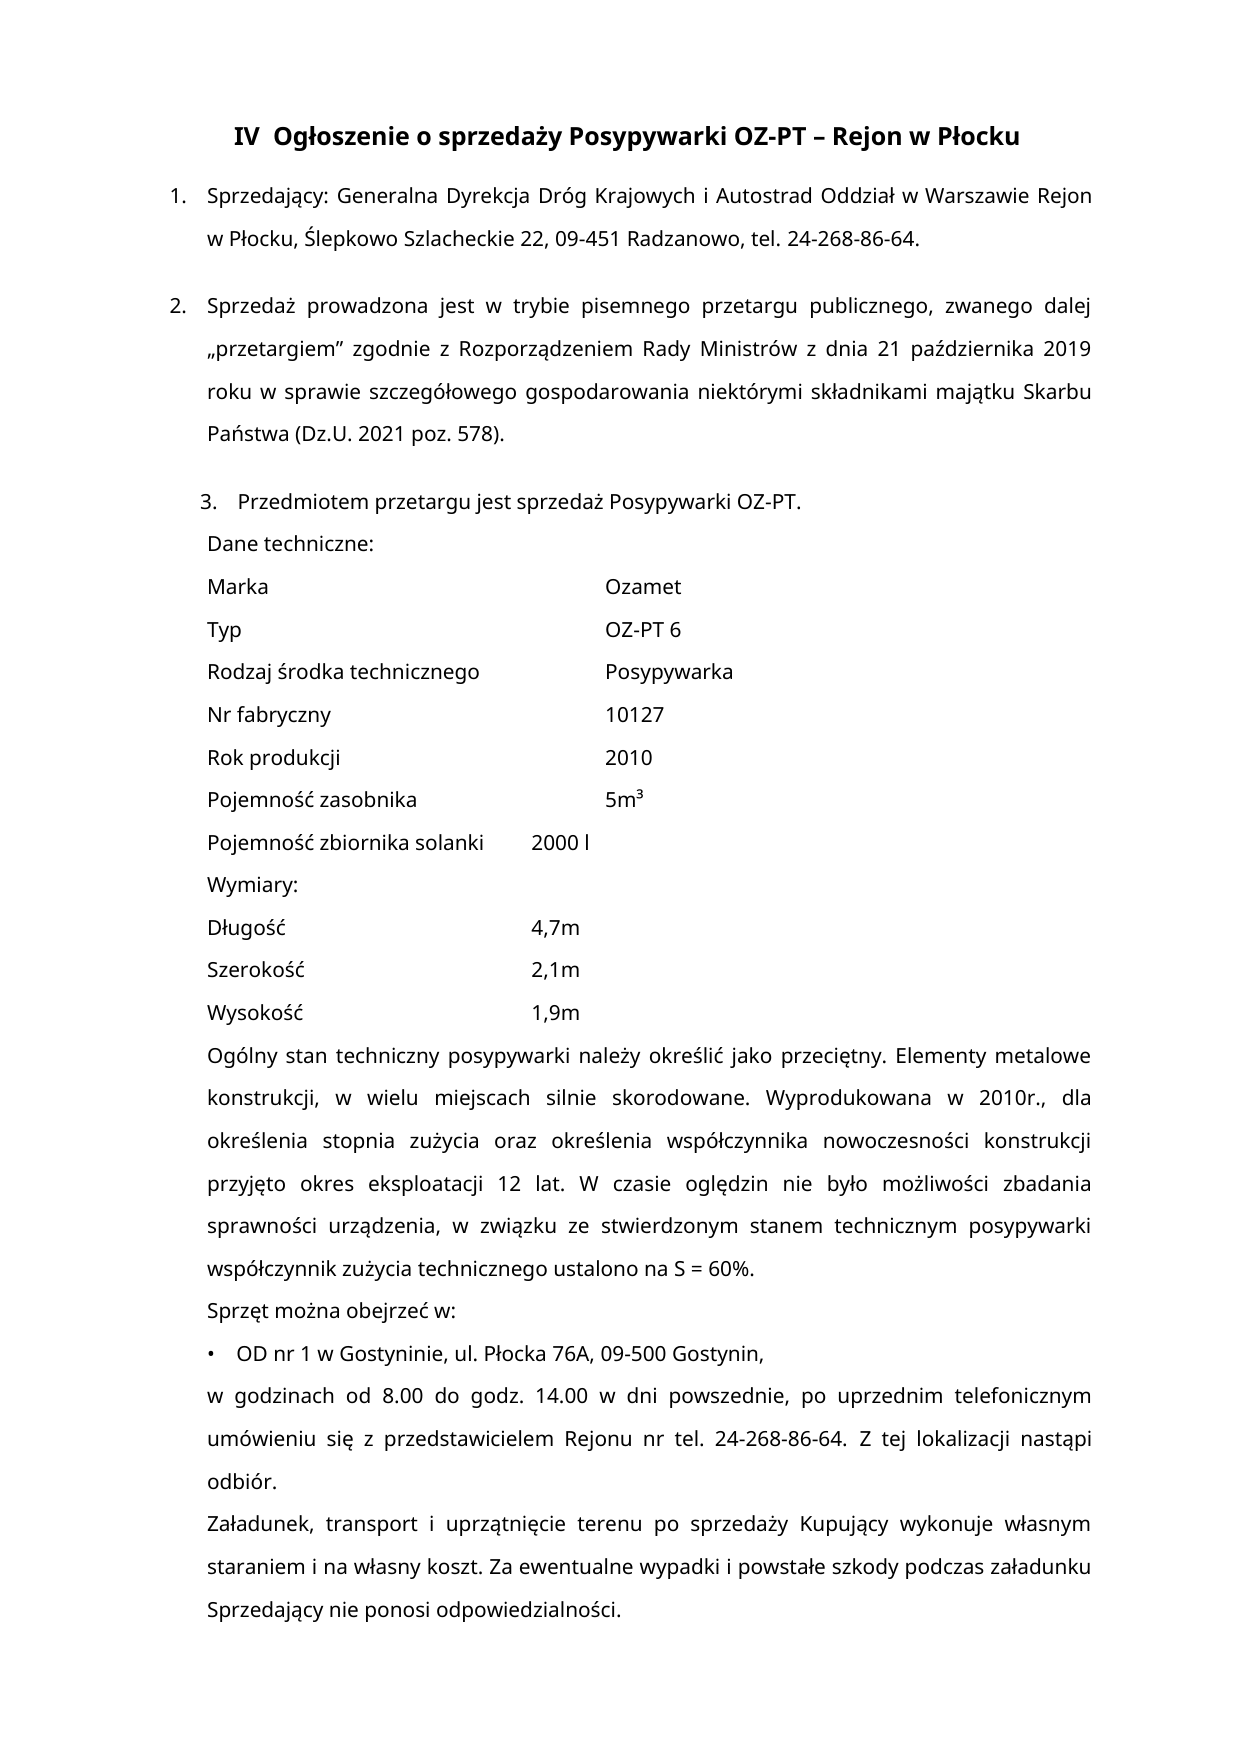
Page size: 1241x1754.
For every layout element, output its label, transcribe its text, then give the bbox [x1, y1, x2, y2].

text IV Ogłoszenie o sprzedaży Posypywarki OZ-PT – Rejon w Płocku [162, 118, 1092, 152]
text Pojemność zbiornika solanki 2000 l [207, 828, 1092, 856]
text Ogólny stan techniczny posypywarki należy określić jako przeciętny. Elementy metalowe konstrukcji, w wielu miejscach silnie skorodowane. Wyprodukowana w 2010r., dla określenia stopnia zużycia oraz określenia współczynnika nowoczesności konstrukcji przyjęto okres eksploatacji 12 lat. W czasie oględzin nie było możliwości zbadania sprawności urządzenia, w związku ze stwierdzonym stanem technicznym posypywarki współczynnik zużycia technicznego ustalono na S = 60%. [207, 1041, 1092, 1282]
text Załadunek, transport i uprzątnięcie terenu po sprzedaży Kupujący wykonuje własnym staraniem i na własny koszt. Za ewentualne wypadki i powstałe szkody podczas załadunku Sprzedający nie ponosi odpowiedzialności. [207, 1509, 1092, 1623]
text • OD nr 1 w Gostyninie, ul. Płocka 76A, 09-500 Gostynin, [207, 1339, 1092, 1367]
text Wysokość 1,9m [207, 998, 1092, 1027]
list Sprzedaż prowadzona jest w trybie pisemnego przetargu publicznego, zwanego dalej „przetargiem” zgodnie z Rozporządzeniem Rady Ministrów z dnia 21 października 2019 roku w sprawie szczegółowego gospodarowania niektórymi składnikami majątku Skarbu Państwa (Dz.U. 2021 poz. 578). [169, 292, 1092, 448]
text Marka Ozamet [207, 572, 1092, 601]
text Typ OZ-PT 6 [207, 615, 1092, 643]
text Wymiary: [207, 870, 1092, 899]
text Szerokość 2,1m [207, 956, 1092, 984]
text Sprzęt można obejrzeć w: [207, 1296, 1092, 1325]
text Nr fabryczny 10127 [207, 700, 1092, 728]
text Rodzaj środka technicznego Posypywarka [207, 657, 1092, 686]
text Dane techniczne: [207, 529, 1092, 558]
text Długość 4,7m [207, 913, 1092, 941]
list Przedmiotem przetargu jest sprzedaż Posypywarki OZ-PT. [200, 487, 1092, 515]
text Pojemność zasobnika 5m³ [207, 785, 1092, 814]
text w godzinach od 8.00 do godz. 14.00 w dni powszednie, po uprzednim telefonicznym umówieniu się z przedstawicielem Rejonu nr tel. 24-268-86-64. Z tej lokalizacji nastąpi odbiór. [207, 1382, 1092, 1495]
list Sprzedający: Generalna Dyrekcja Dróg Krajowych i Autostrad Oddział w Warszawie Rejon w Płocku, Ślepkowo Szlacheckie 22, 09-451 Radzanowo, tel. 24-268-86-64. [169, 181, 1092, 252]
text Rok produkcji 2010 [207, 743, 1092, 771]
